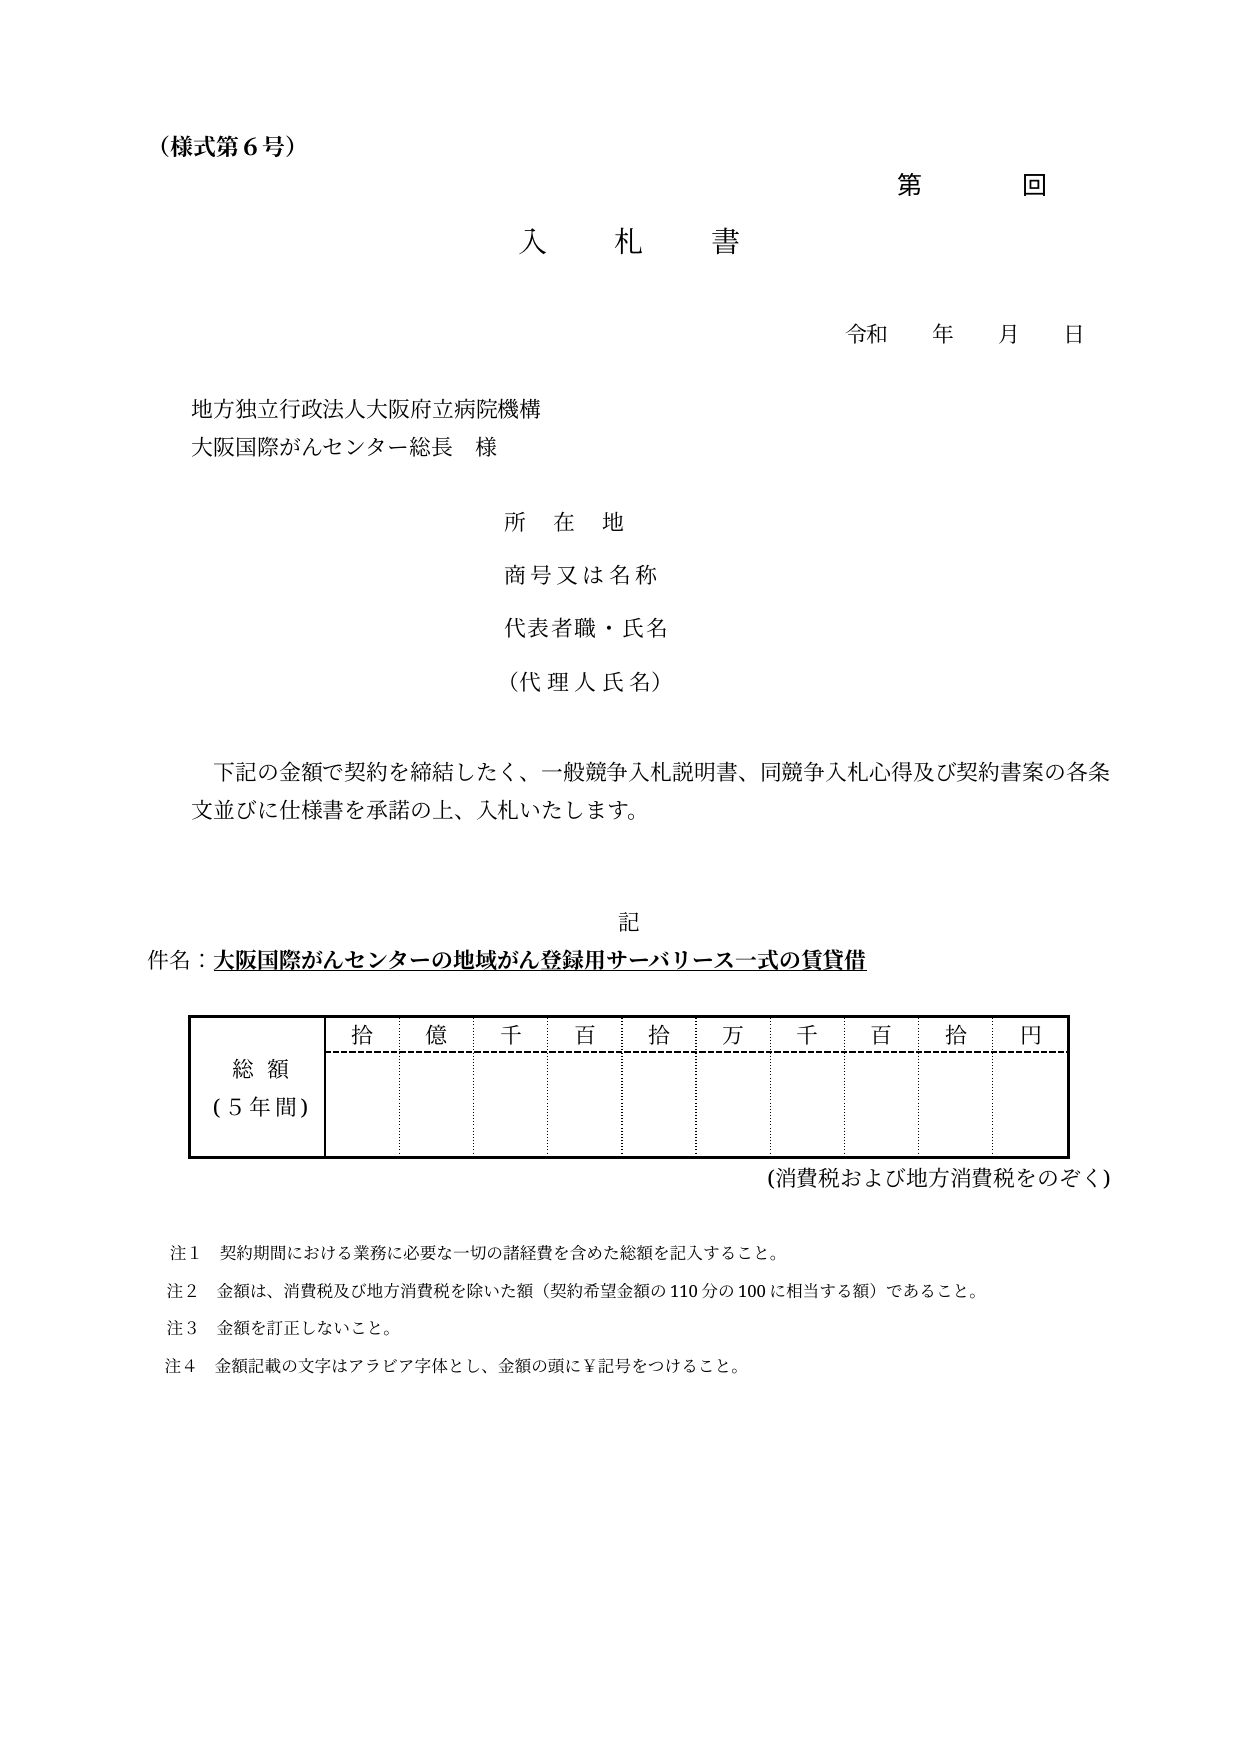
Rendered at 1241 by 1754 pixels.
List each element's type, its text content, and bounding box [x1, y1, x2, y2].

text 注１ 契約期間における業務に必要な一切の諸経費を含めた総額を記入すること。 [148, 1234, 1110, 1271]
text 大阪国際がんセンター総長 様 [148, 427, 1110, 464]
text (消費税および地方消費税をのぞく) [148, 1159, 1110, 1196]
table_header 拾 [326, 1018, 399, 1051]
table_header 拾 [622, 1018, 696, 1051]
text 入 札 書 [148, 202, 1110, 277]
text 代表者職・氏名 [148, 608, 1110, 646]
table_header 円 [993, 1018, 1067, 1051]
table_header 百 [844, 1018, 918, 1051]
table_cell [844, 1051, 918, 1156]
table_cell [326, 1051, 399, 1156]
table_header 拾 [919, 1018, 993, 1051]
table_cell [548, 1051, 622, 1156]
text 第 回 [148, 164, 1110, 202]
table_cell [770, 1051, 844, 1156]
table_header 千 [474, 1018, 548, 1051]
table_cell [993, 1051, 1067, 1156]
table_header 百 [548, 1018, 622, 1051]
table_cell [474, 1051, 548, 1156]
table_header 総 額 (５年間) [191, 1018, 324, 1156]
text 注３ 金額を訂正しないこと。 [148, 1309, 1110, 1346]
text 商号又は名称 [148, 555, 1110, 593]
table_cell [622, 1051, 696, 1156]
subtitle 記 [148, 902, 1110, 940]
table_header 千 [770, 1018, 844, 1051]
table_cell [696, 1051, 770, 1156]
text 件名：大阪国際がんセンターの地域がん登録用サーバリース一式の賃貸借 [148, 940, 1110, 977]
text 令和 年 月 日 [148, 314, 1085, 352]
text 注２ 金額は、消費税及び地方消費税を除いた額（契約希望金額の110分の100に相当する額）であること。 [148, 1271, 1110, 1309]
text 地方独立行政法人大阪府立病院機構 [148, 389, 1110, 427]
table_cell [919, 1051, 993, 1156]
table_header 億 [400, 1018, 473, 1051]
text 下記の金額で契約を締結したく、一般競争入札説明書、同競争入札心得及び契約書案の各条文並びに仕様書を承諾の上、入札いたします。 [148, 752, 1110, 827]
text （代 理 人 氏 名） [148, 662, 1110, 699]
text 注４ 金額記載の文字はアラビア字体とし、金額の頭に￥記号をつけること。 [148, 1346, 1110, 1384]
table_header 万 [696, 1018, 770, 1051]
text 所在地 [148, 502, 1110, 539]
table_cell [400, 1051, 473, 1156]
text （様式第６号） [148, 127, 1110, 164]
